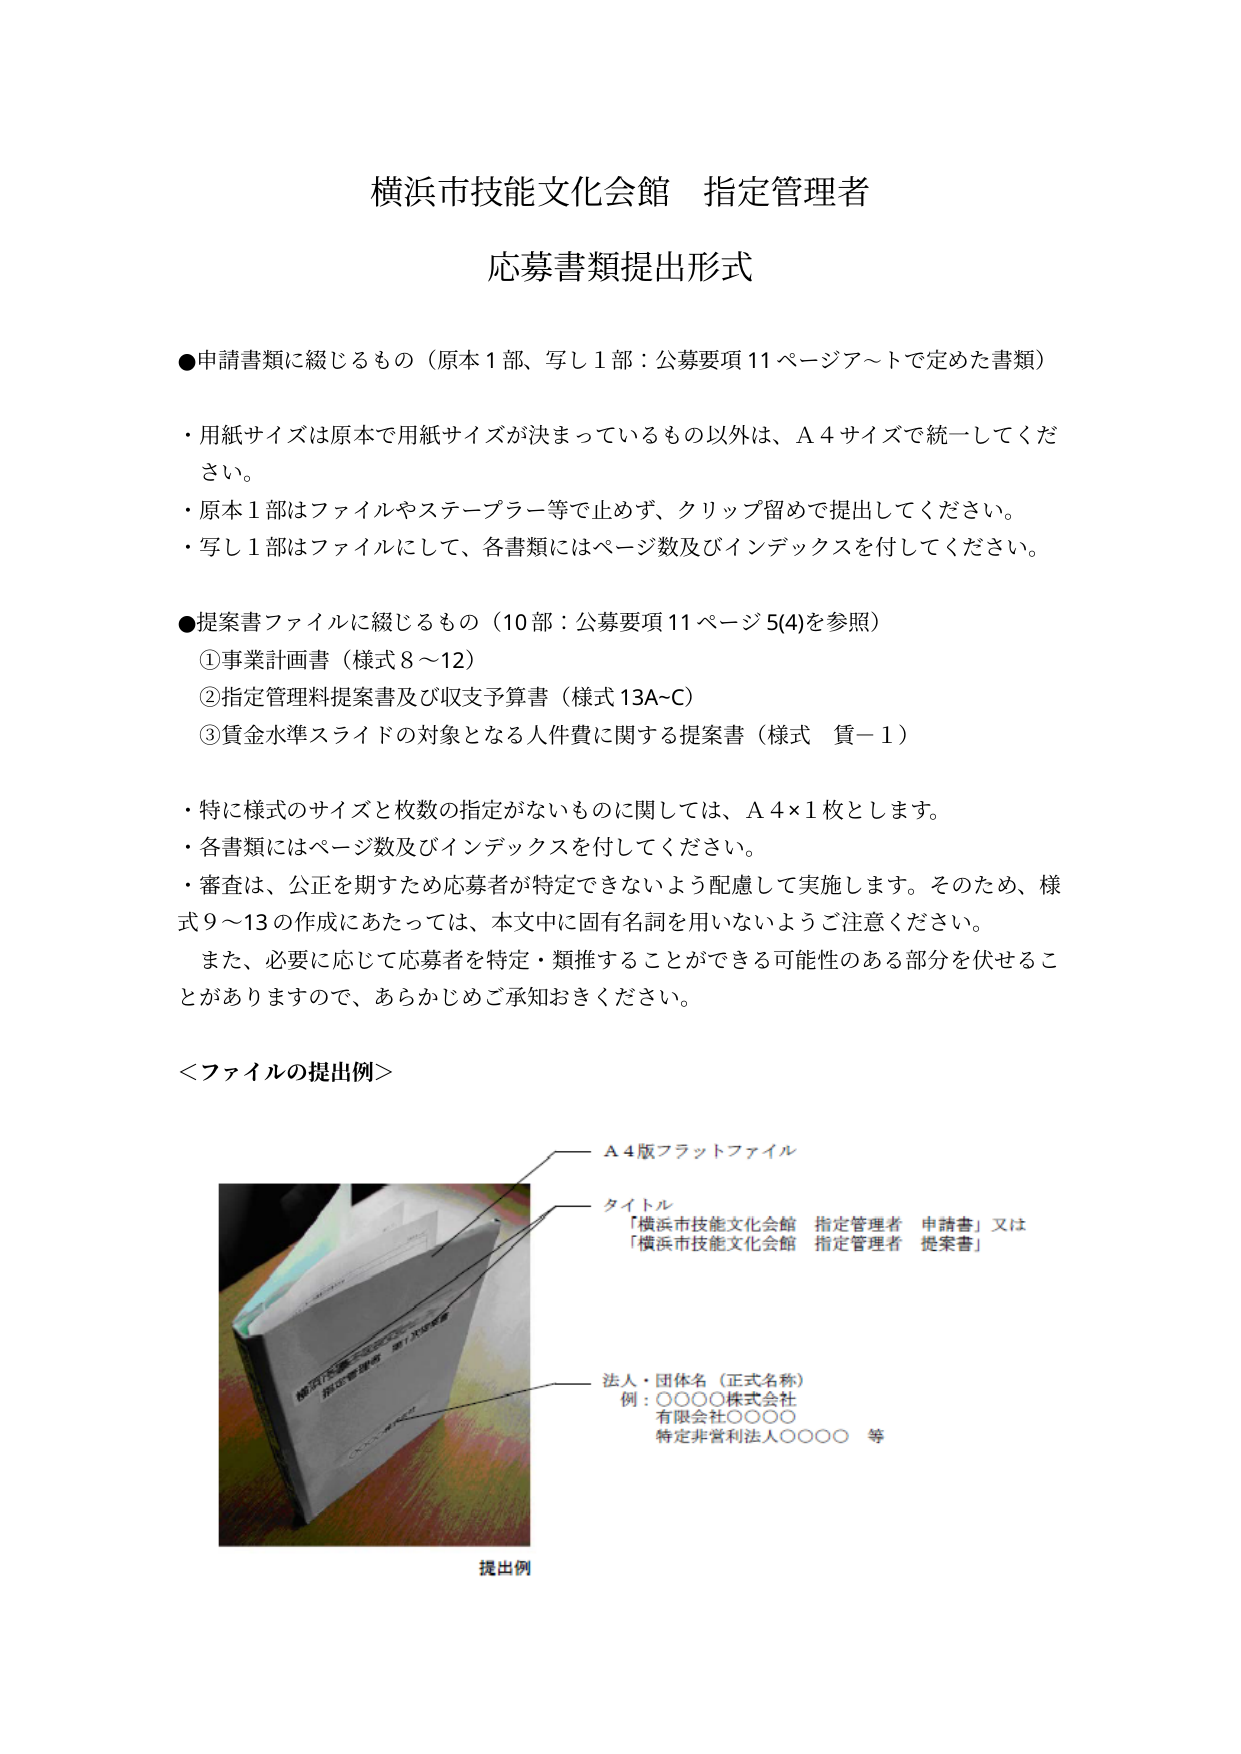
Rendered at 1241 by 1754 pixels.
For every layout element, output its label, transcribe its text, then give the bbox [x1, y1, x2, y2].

text ●申請書類に綴じるもの（原本1部、写し１部：公募要項11ページア～トで定めた書類） [177, 340, 1063, 377]
text ③賃金水準スライドの対象となる人件費に関する提案書（様式 賃－１） [177, 715, 1063, 752]
text ●提案書ファイルに綴じるもの（10部：公募要項11ページ5(4)を参照） [177, 602, 1063, 640]
text ②指定管理料提案書及び収支予算書（様式13A~C） [177, 677, 1063, 715]
text ・原本１部はファイルやステープラー等で止めず、クリップ留めで提出してください。 [177, 490, 1063, 527]
text 応募書類提出形式 [177, 227, 1063, 302]
text ・各書類にはページ数及びインデックスを付してください。 [177, 827, 1063, 865]
text ・写し１部はファイルにして、各書類にはページ数及びインデックスを付してください。 [177, 527, 1063, 565]
text 横浜市技能文化会館 指定管理者 [177, 152, 1063, 227]
text また、必要に応じて応募者を特定・類推することができる可能性のある部分を伏せることがありますので、あらかじめご承知おきください。 [177, 940, 1063, 1015]
text ①事業計画書（様式８～12） [177, 640, 1063, 677]
text ・用紙サイズは原本で用紙サイズが決まっているもの以外は、Ａ４サイズで統一してください。 [177, 415, 1063, 490]
text ・審査は、公正を期すため応募者が特定できないよう配慮して実施します。そのため、様式９～13の作成にあたっては、本文中に固有名詞を用いないようご注意ください。 [177, 865, 1063, 940]
picture [177, 1090, 1062, 1586]
text ・特に様式のサイズと枚数の指定がないものに関しては、Ａ４×１枚とします。 [177, 752, 1063, 827]
